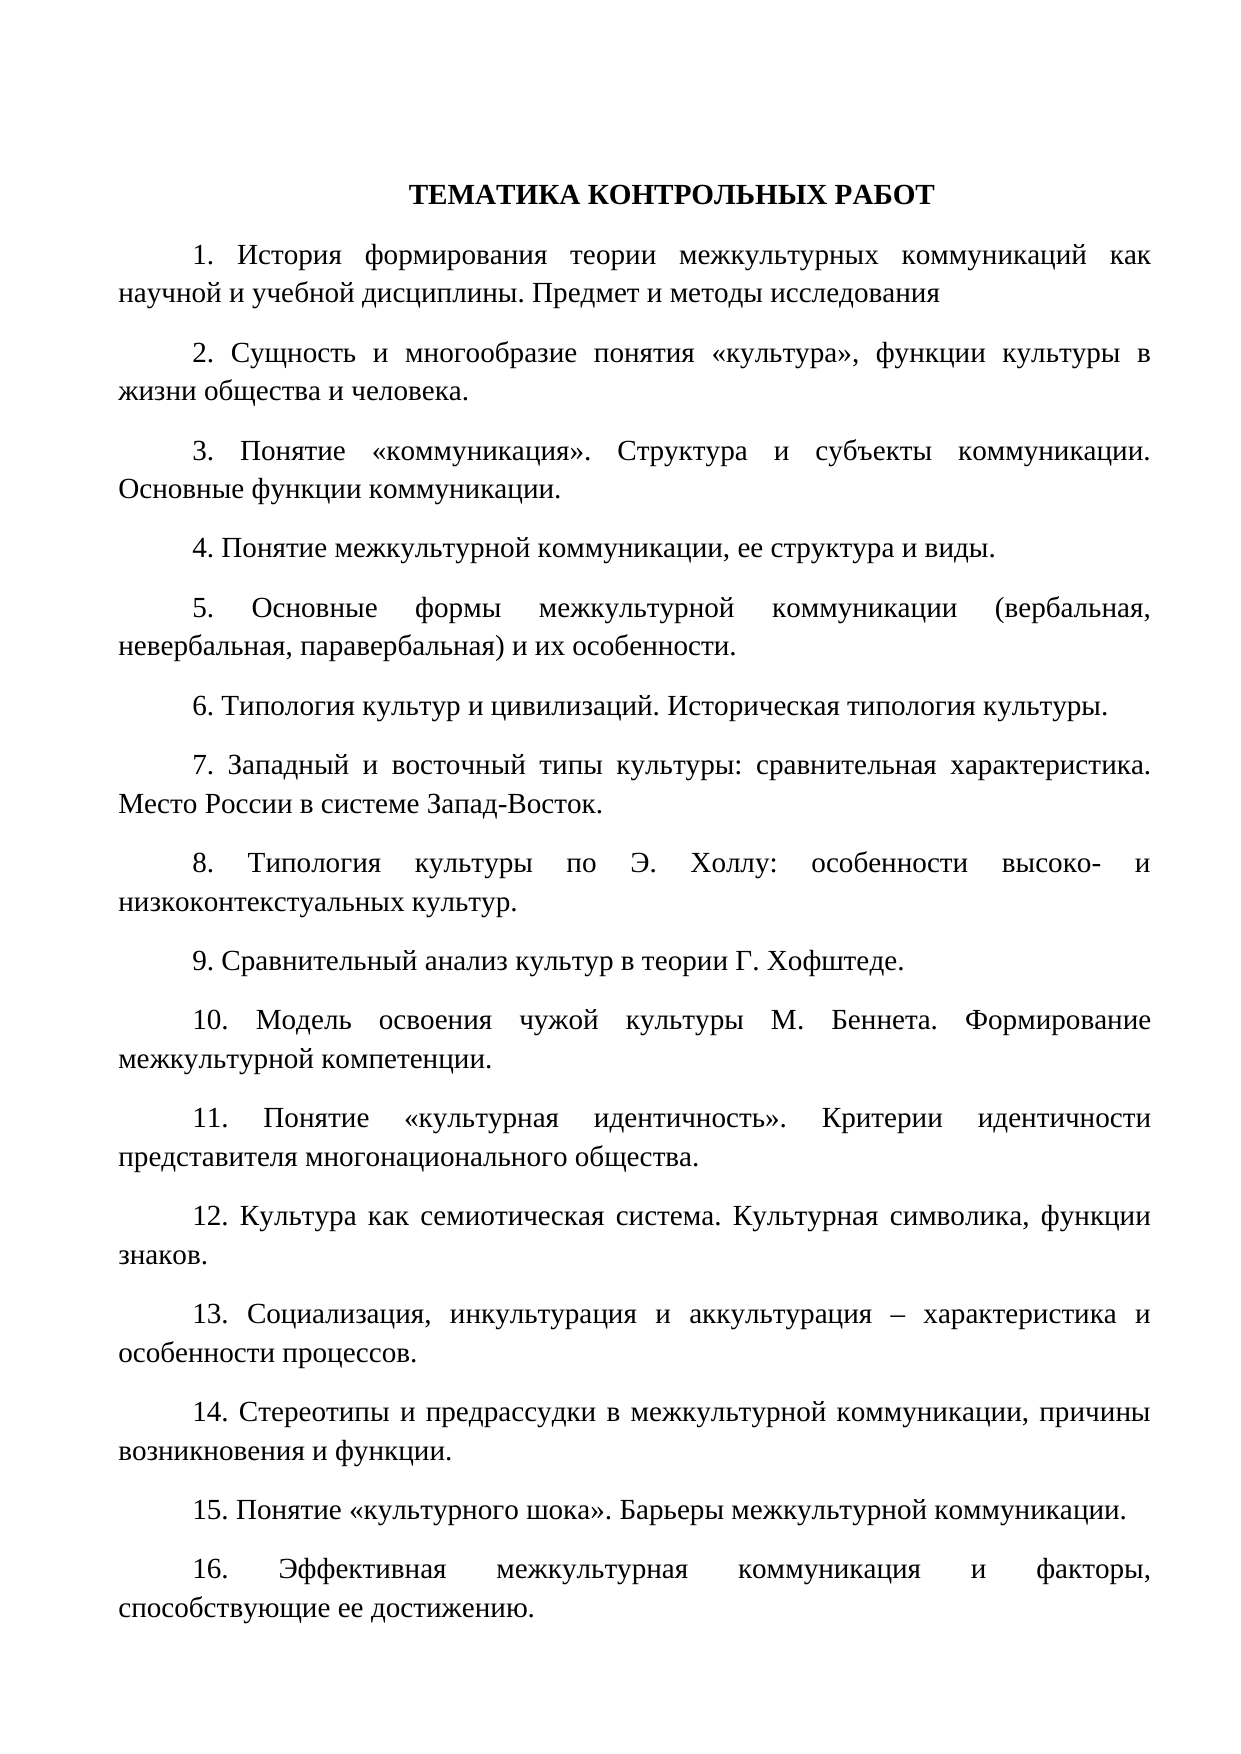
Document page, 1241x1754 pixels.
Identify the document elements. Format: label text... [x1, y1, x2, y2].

text 9. Сравнительный анализ культур в теории Г. Хофштеде. [118, 943, 1152, 977]
text 8. Типология культуры по Э. Холлу: особенности высоко- и низкоконтекстуальных культур. [118, 845, 1152, 917]
text 1. История формирования теории межкультурных коммуникаций как научной и учебной дисциплины. Предмет и методы исследования [118, 237, 1152, 309]
text 15. Понятие «культурного шока». Барьеры межкультурной коммуникации. [118, 1492, 1152, 1526]
text 2. Сущность и многообразие понятия «культура», функции культуры в жизни общества и человека. [118, 335, 1152, 407]
text 7. Западный и восточный типы культуры: сравнительная характеристика. Место России в системе Запад-Восток. [118, 747, 1152, 819]
text 10. Модель освоения чужой культуры М. Беннета. Формирование межкультурной компетенции. [118, 1002, 1152, 1074]
text 16. Эффективная межкультурная коммуникация и факторы, способствующие ее достижению. [118, 1551, 1152, 1623]
text 4. Понятие межкультурной коммуникации, ее структура и виды. [118, 531, 1152, 564]
text 14. Стереотипы и предрассудки в межкультурной коммуникации, причины возникновения и функции. [118, 1394, 1152, 1466]
text 6. Типология культур и цивилизаций. Историческая типология культуры. [118, 688, 1152, 721]
text 12. Культура как семиотическая система. Культурная символика, функции знаков. [118, 1198, 1152, 1270]
text 3. Понятие «коммуникация». Структура и субъекты коммуникации. Основные функции коммуникации. [118, 433, 1152, 505]
text ТЕМАТИКА КОНТРОЛЬНЫХ РАБОТ [118, 177, 1152, 211]
text 5. Основные формы межкультурной коммуникации (вербальная, невербальная, паравербальная) и их особенности. [118, 590, 1152, 662]
text 13. Социализация, инкультурация и аккультурация – характеристика и особенности процессов. [118, 1296, 1152, 1368]
text 11. Понятие «культурная идентичность». Критерии идентичности представителя многонационального общества. [118, 1100, 1152, 1172]
